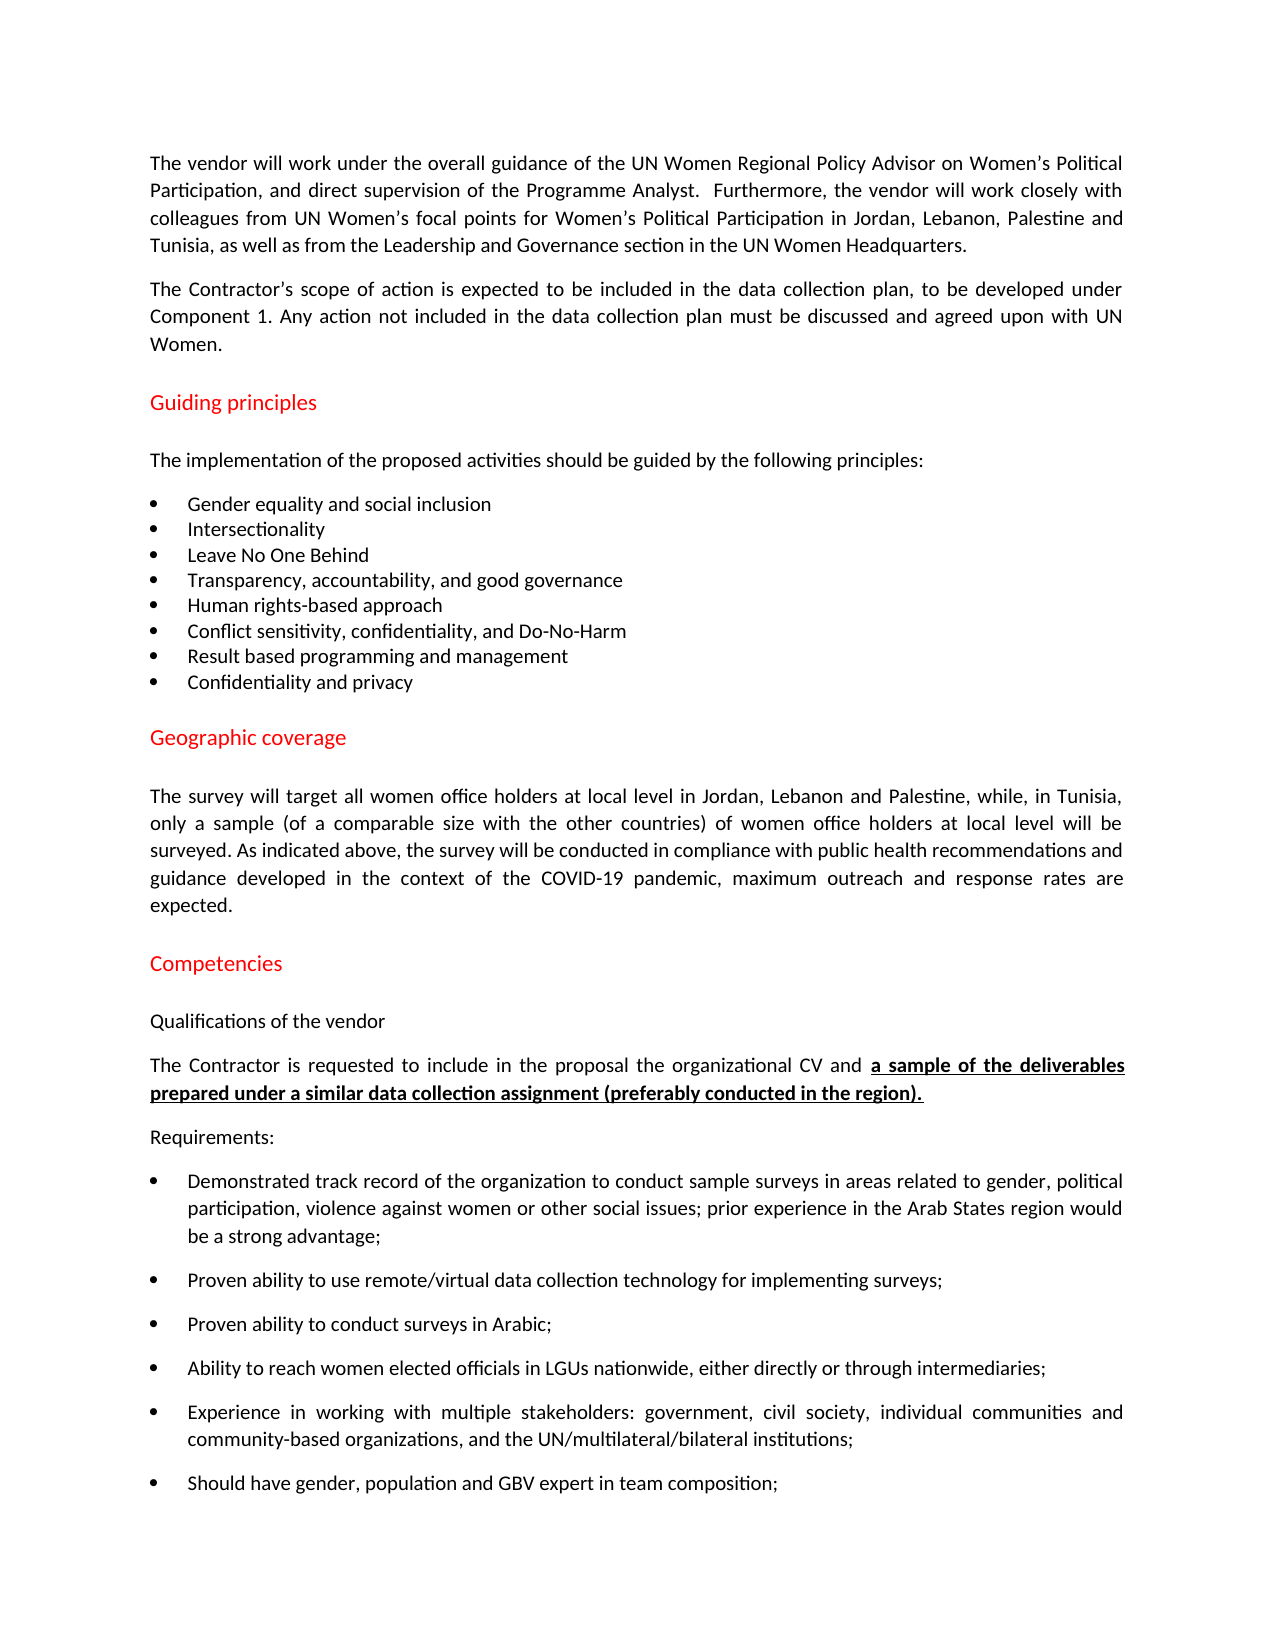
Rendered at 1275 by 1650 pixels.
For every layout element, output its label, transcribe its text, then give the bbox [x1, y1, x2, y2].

text Guiding principles [150, 614, 1125, 642]
text The survey will target all women office holders at local level in Jordan, Lebanon and Palestine, while, in Tunisia, only a sample (of a comparable size with the other countries) of women office holders at local level will be surveyed. As indicated above, the survey will be conducted in compliance with public health recommendations and guidance developed in the context of the COVID-19 pandemic, maximum outreach and response rates are expected. [150, 1009, 1125, 1144]
text The implementation of the proposed activities should be guided by the following principles: [150, 673, 1125, 699]
list Human rights-based approach [150, 819, 1125, 844]
text Requirements: [150, 1350, 1125, 1376]
table_cell 30% [667, 151, 873, 227]
list Gender equality and social inclusion [150, 717, 1125, 743]
text Geographic coverage [150, 950, 1125, 978]
list Transparency, accountability, and good governance [150, 793, 1125, 819]
text Coordination [150, 317, 1125, 345]
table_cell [151, 151, 666, 227]
text Competencies [150, 1175, 1125, 1203]
text The Contractor’s scope of action is expected to be included in the data collection plan, to be developed under Component 1. Any action not included in the data collection plan must be discussed and agreed upon with UN Women. [150, 502, 1125, 583]
list Result based programming and management [150, 870, 1125, 895]
list Conflict sensitivity, confidentiality, and Do-No-Harm [150, 844, 1125, 870]
list Confidentiality and privacy [150, 895, 1125, 921]
list Demonstrated track record of the organization to conduct sample surveys in areas related to gender, political participation, violence against women or other social issues; prior experience in the Arab States region would be a strong advantage; [150, 1394, 1125, 1474]
text The Contractor is requested to include in the proposal the organizational CV and a sample of the deliverables prepared under a similar data collection assignment (preferably conducted in the region). [150, 1279, 1125, 1332]
list Intersectionality [150, 743, 1125, 768]
text Qualifications of the vendor [150, 1235, 1125, 1260]
text The vendor will work under the overall guidance of the UN Women Regional Policy Advisor on Women’s Political Participation, and direct supervision of the Programme Analyst. Furthermore, the vendor will work closely with colleagues from UN Women’s focal points for Women’s Political Participation in Jordan, Lebanon, Palestine and Tunisia, as well as from the Leadership and Governance section in the UN Women Headquarters. [150, 376, 1125, 484]
table_cell 30 November 2021 [874, 151, 1109, 227]
list Leave No One Behind [150, 768, 1125, 793]
